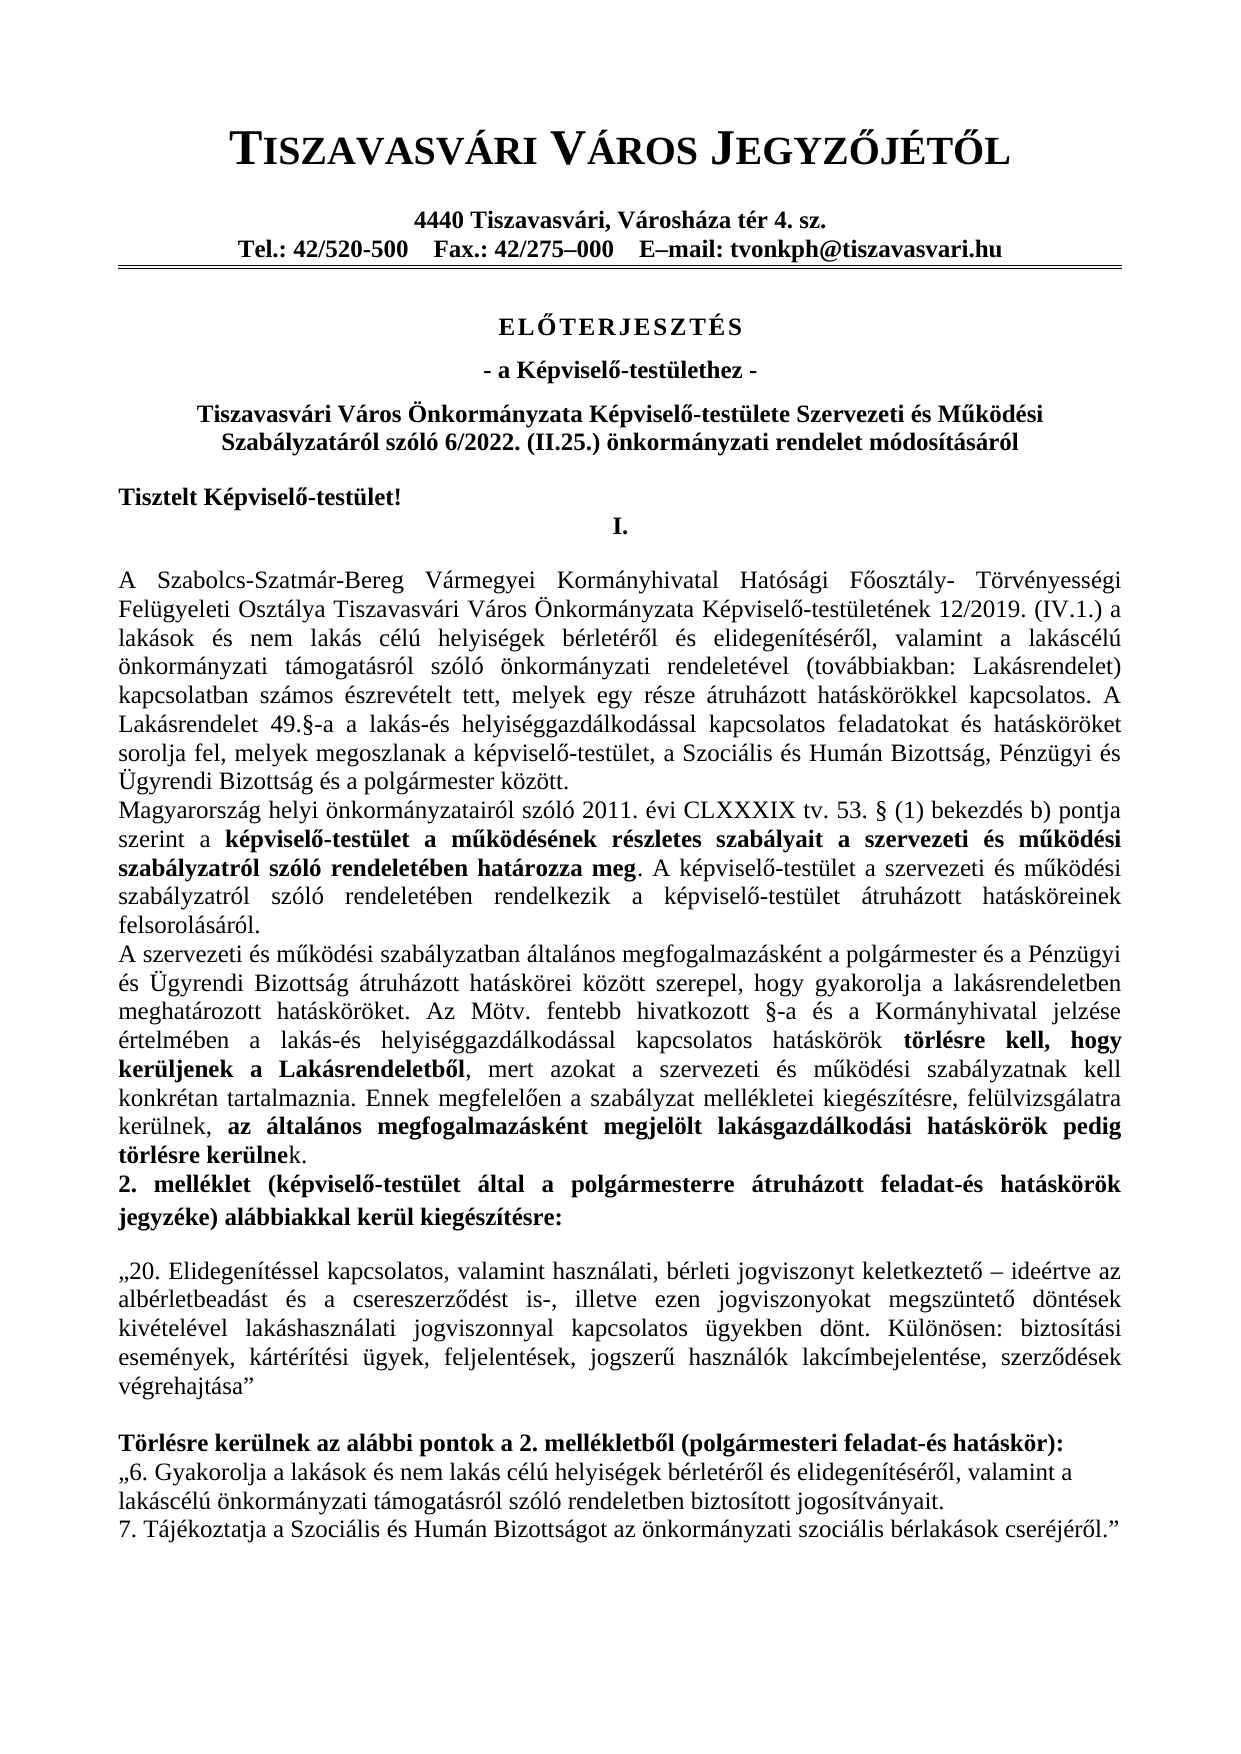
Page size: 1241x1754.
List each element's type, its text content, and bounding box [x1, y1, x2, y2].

text Magyarország helyi önkormányzatairól szóló 2011. évi CLXXXIX tv. 53. § (1) bekezdés b) pontja szerint a képviselő-testület a működésének részletes szabályait a szervezeti és működési szabályzatról szóló rendeletében határozza meg. A képviselő-testület a szervezeti és működési szabályzatról szóló rendeletében rendelkezik a képviselő-testület átruházott hatásköreinek felsorolásáról. [118, 795, 1122, 939]
text Tisztelt Képviselő-testület! [118, 482, 1122, 511]
text Törlésre kerülnek az alábbi pontok a 2. mellékletből (polgármesteri feladat-és hatáskör): [118, 1428, 1122, 1457]
text „6. Gyakorolja a lakások és nem lakás célú helyiségek bérletéről és elidegenítéséről, valamint a lakáscélú önkormányzati támogatásról szóló rendeletben biztosított jogosítványait. [118, 1457, 1122, 1514]
text A szervezeti és működési szabályzatban általános megfogalmazásként a polgármester és a Pénzügyi és Ügyrendi Bizottság átruházott hatáskörei között szerepel, hogy gyakorolja a lakásrendeletben meghatározott hatásköröket. Az Mötv. fentebb hivatkozott §-a és a Kormányhivatal jelzése értelmében a lakás-és helyiséggazdálkodással kapcsolatos hatáskörök törlésre kell, hogy kerüljenek a Lakásrendeletből, mert azokat a szervezeti és működési szabályzatnak kell konkrétan tartalmaznia. Ennek megfelelően a szabályzat mellékletei kiegészítésre, felülvizsgálatra kerülnek, az általános megfogalmazásként megjelölt lakásgazdálkodási hatáskörök pedig törlésre kerülnek. [118, 939, 1122, 1169]
text Tel.: 42/520-500 Fax.: 42/275–000 E–mail: tvonkph@tiszavasvari.hu [118, 234, 1122, 265]
text „20. Elidegenítéssel kapcsolatos, valamint használati, bérleti jogviszonyt keletkeztető – ideértve az albérletbeadást és a csereszerződést is-, illetve ezen jogviszonyokat megszüntető döntések kivételével lakáshasználati jogviszonnyal kapcsolatos ügyekben dönt. Különösen: biztosítási események, kártérítési ügyek, feljelentések, jogszerű használók lakcímbejelentése, szerződések végrehajtása” [118, 1256, 1122, 1399]
text 2. melléklet (képviselő-testület által a polgármesterre átruházott feladat-és hatáskörök jegyzéke) alábbiakkal kerül kiegészítésre: [118, 1169, 1122, 1231]
text - a Képviselő-testülethez - [118, 356, 1122, 384]
text I. [118, 511, 1122, 540]
text 7. Tájékoztatja a Szociális és Humán Bizottságot az önkormányzati szociális bérlakások cseréjéről.” [118, 1514, 1122, 1543]
text ELŐTERJESZTÉS [118, 312, 1122, 341]
text A Szabolcs-Szatmár-Bereg Vármegyei Kormányhivatal Hatósági Főosztály- Törvényességi Felügyeleti Osztálya Tiszavasvári Város Önkormányzata Képviselő-testületének 12/2019. (IV.1.) a lakások és nem lakás célú helyiségek bérletéről és elidegenítéséről, valamint a lakáscélú önkormányzati támogatásról szóló önkormányzati rendeletével (továbbiakban: Lakásrendelet) kapcsolatban számos észrevételt tett, melyek egy része átruházott hatáskörökkel kapcsolatos. A Lakásrendelet 49.§-a a lakás-és helyiséggazdálkodással kapcsolatos feladatokat és hatásköröket sorolja fel, melyek megoszlanak a képviselő-testület, a Szociális és Humán Bizottság, Pénzügyi és Ügyrendi Bizottság és a polgármester között. [118, 565, 1122, 795]
text Tiszavasvári Város Önkormányzata Képviselő-testülete Szervezeti és Működési Szabályzatáról szóló 6/2022. (II.25.) önkormányzati rendelet módosításáról [118, 399, 1122, 456]
text Tiszavasvári Város Jegyzőjétől [118, 118, 1122, 176]
text 4440 Tiszavasvári, Városháza tér 4. sz. [118, 205, 1122, 234]
